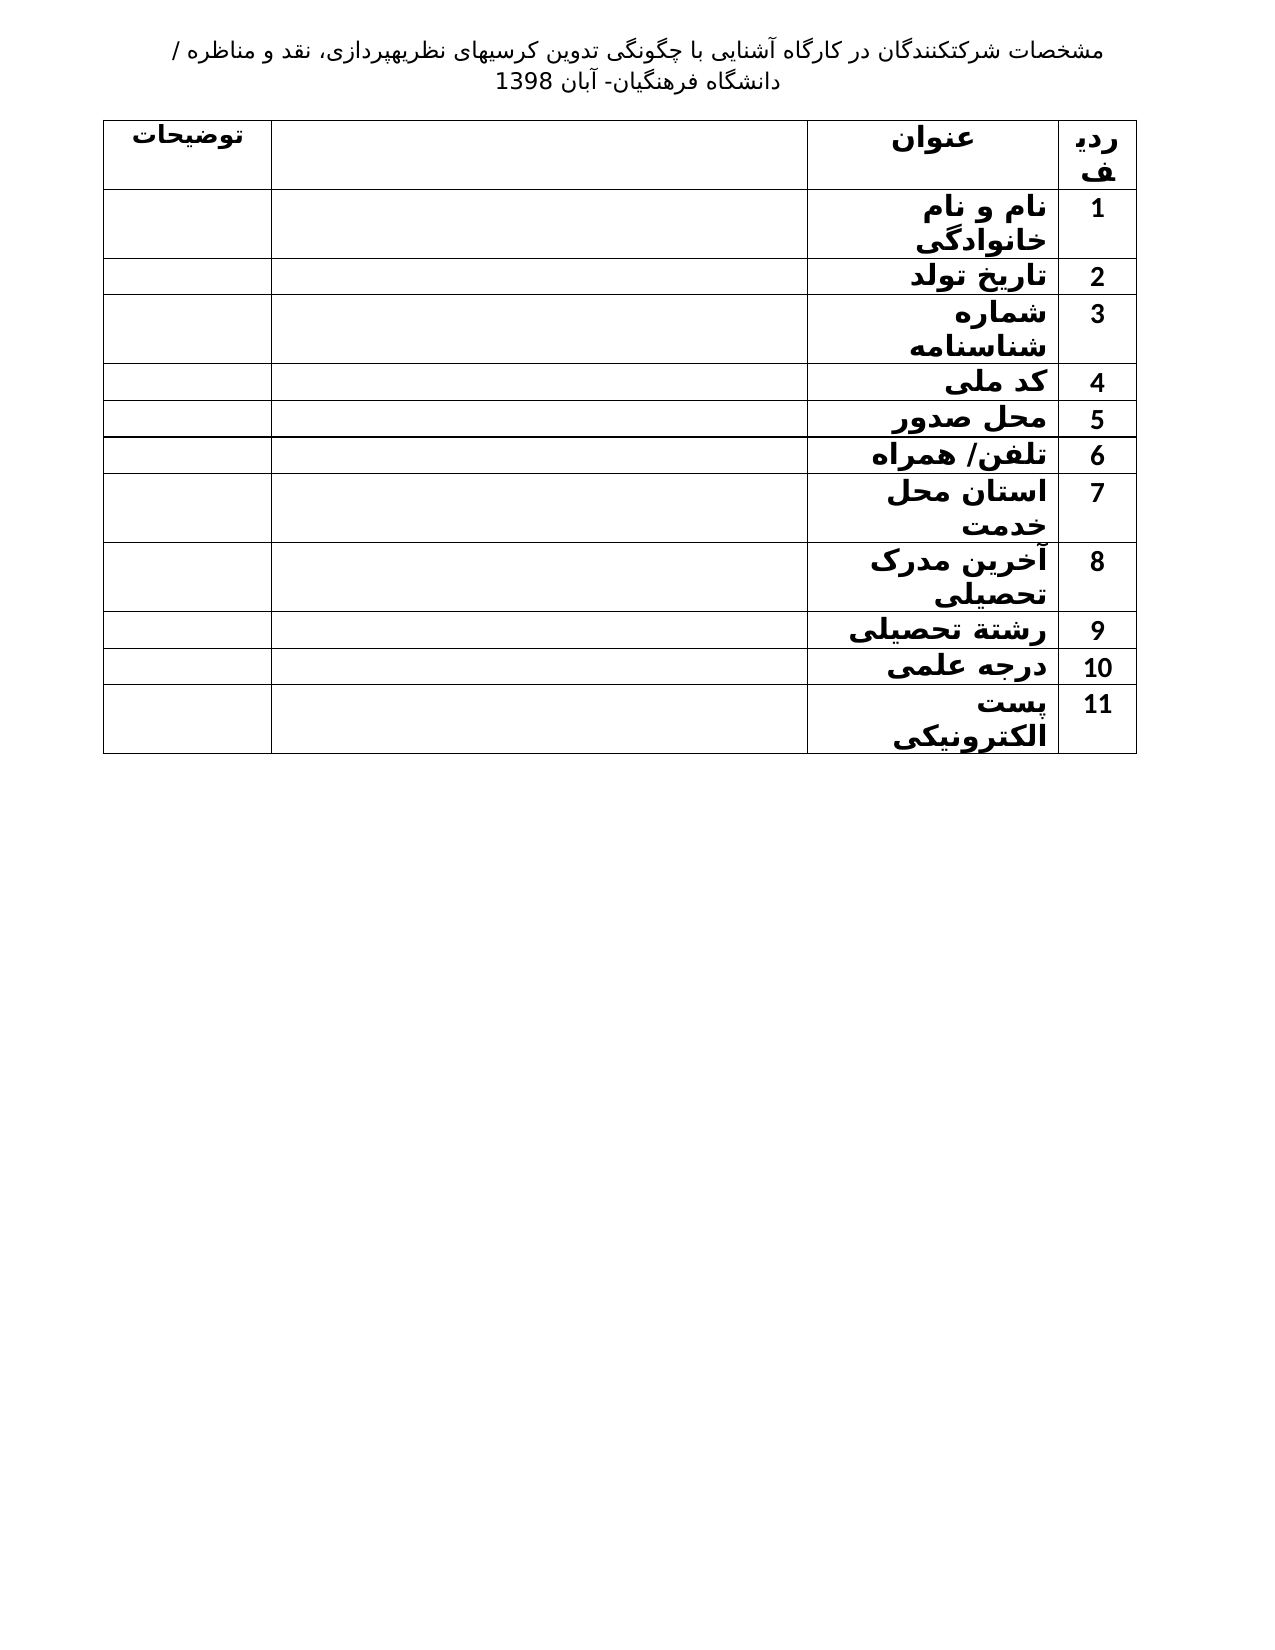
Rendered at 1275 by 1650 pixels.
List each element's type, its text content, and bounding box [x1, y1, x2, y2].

table_cell 2 [1059, 259, 1136, 294]
table_cell [272, 295, 807, 363]
table_cell [104, 401, 271, 436]
table_cell [104, 685, 271, 753]
table_cell نام و نام خانوادگی [808, 190, 1058, 257]
table_cell [272, 438, 807, 473]
table_cell رشتة تحصیلی [808, 612, 1058, 648]
table_cell درجه علمی [808, 649, 1058, 684]
table_header توضیحات [104, 121, 271, 188]
table_cell 5 [1059, 401, 1136, 436]
table_cell [104, 649, 271, 684]
table_cell [272, 190, 807, 257]
table_cell [104, 295, 271, 363]
table_cell [104, 438, 271, 473]
table_cell 8 [1059, 543, 1136, 611]
table_cell [104, 474, 271, 542]
table_cell 9 [1059, 612, 1136, 648]
table_cell [104, 543, 271, 611]
table_cell تاریخ تولد [808, 259, 1058, 294]
table_cell 11 [1059, 685, 1136, 753]
table_cell [104, 190, 271, 257]
table_cell [272, 685, 807, 753]
table_cell [104, 364, 271, 400]
table_cell کد ملی [808, 364, 1058, 400]
table_cell 4 [1059, 364, 1136, 400]
table_cell 3 [1059, 295, 1136, 363]
text مشخصات شرکتکنندگان در کارگاه آشنایی با چگونگی تدوین کرسیهای نظریهپردازی، نقد و مناظره / دانشگاه فرهنگیان- آبان 1398 [150, 37, 1125, 95]
table_cell 10 [1059, 649, 1136, 684]
table_header [272, 121, 807, 188]
table_cell استان محل خدمت [808, 474, 1058, 542]
table_cell [272, 612, 807, 648]
table_cell 7 [1059, 474, 1136, 542]
table_cell [104, 259, 271, 294]
table_cell تلفن/ همراه [808, 438, 1058, 473]
table_cell آخرین مدرک تحصیلی [808, 543, 1058, 611]
table_cell شماره شناسنامه [808, 295, 1058, 363]
table_cell [272, 259, 807, 294]
table_cell 1 [1059, 190, 1136, 257]
table_cell [272, 474, 807, 542]
table_header عنوان [808, 121, 1058, 188]
table_cell [272, 401, 807, 436]
table_cell [104, 612, 271, 648]
table_cell محل صدور [808, 401, 1058, 436]
table_cell [272, 364, 807, 400]
table_cell پست الکترونیکی [808, 685, 1058, 753]
table_cell [272, 543, 807, 611]
table_header ردیف [1059, 121, 1136, 188]
table_cell 6 [1059, 438, 1136, 473]
table_cell [272, 649, 807, 684]
